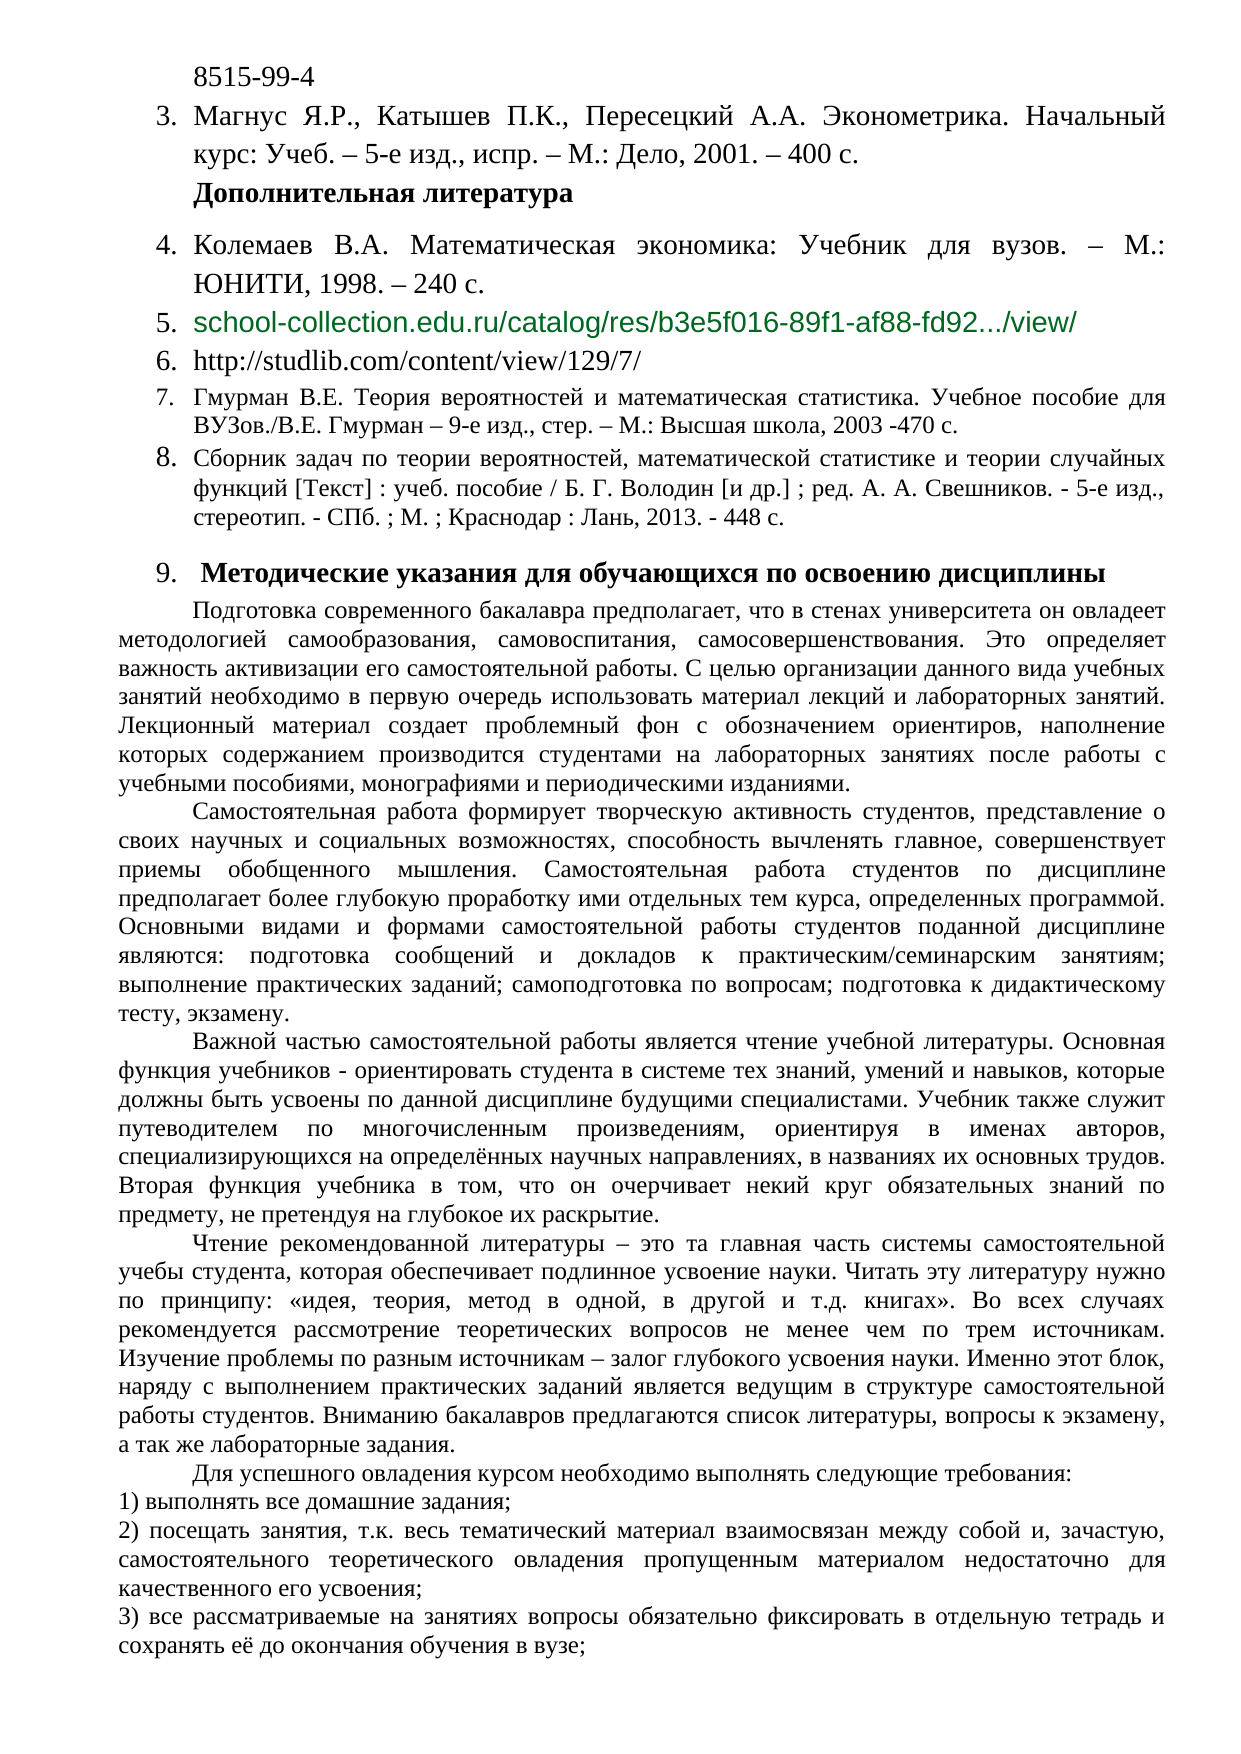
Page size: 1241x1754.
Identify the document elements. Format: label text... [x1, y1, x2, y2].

text 3) все рассматриваемые на занятиях вопросы обязательно фиксировать в отдельную тетрадь и сохранять её до окончания обучения в вузе; [118, 1601, 1167, 1659]
list Гмурман В.Е. Теория вероятностей и математическая статистика. Учебное пособие для ВУЗов./В.Е. Гмурман – 9-е изд., стер. – М.: Высшая школа, 2003 -470 с. [156, 382, 1167, 439]
list Сборник задач по теории вероятностей, математической статистике и теории случайных функций [Текст] : учеб. пособие / Б. Г. Володин [и др.] ; ред. А. А. Свешников. - 5-е изд., стереотип. - СПб. ; М. ; Краснодар : Лань, 2013. - 448 с. [156, 439, 1167, 530]
list Магнус Я.Р., Катышев П.К., Пересецкий А.А. Эконометрика. Начальный курс: Учеб. – 5-е изд., испр. – М.: Дело, 2001. – 400 с. [156, 98, 1167, 170]
text 2) посещать занятия, т.к. весь тематический материал взаимосвязан между собой и, зачастую, самостоятельного теоретического овладения пропущенным материалом недостаточно для качественного его усвоения; [118, 1515, 1167, 1601]
text Самостоятельная работа формирует творческую активность студентов, представление о своих научных и социальных возможностях, способность вычленять главное, совершенствует приемы обобщенного мышления. Самостоятельная работа студентов по дисциплине предполагает более глубокую проработку ими отдельных тем курса, определенных программой. Основными видами и формами самостоятельной работы студентов поданной дисциплине являются: подготовка сообщений и докладов к практическим/семинарским занятиям; выполнение практических заданий; самоподготовка по вопросам; подготовка к дидактическому тесту, экзамену. [118, 796, 1167, 1026]
text 1) выполнять все домашние задания; [118, 1486, 1167, 1515]
list Колемаев В.А. Математическая экономика: Учебник для вузов. – М.: ЮНИТИ, 1998. – 240 с. [156, 227, 1167, 299]
text Важной частью самостоятельной работы является чтение учебной литературы. Основная функция учебников - ориентировать студента в системе тех знаний, умений и навыков, которые должны быть усвоены по данной дисциплине будущими специалистами. Учебник также служит путеводителем по многочисленным произведениям, ориентируя в именах авторов, специализирующихся на определённых научных направлениях, в названиях их основных трудов. Вторая функция учебника в том, что он очерчивает некий круг обязательных знаний по предмету, не претендуя на глубокое их раскрытие. [118, 1026, 1167, 1228]
text Чтение рекомендованной литературы – это та главная часть системы самостоятельной учебы студента, которая обеспечивает подлинное усвоение науки. Читать эту литературу нужно по принципу: «идея, теория, метод в одной, в другой и т.д. книгах». Во всех случаях рекомендуется рассмотрение теоретических вопросов не менее чем по трем источникам. Изучение проблемы по разным источникам – залог глубокого усвоения науки. Именно этот блок, наряду с выполнением практических заданий является ведущим в структуре самостоятельной работы студентов. Вниманию бакалавров предлагаются список литературы, вопросы к экзамену, а так же лабораторные задания. [118, 1228, 1167, 1458]
text Для успешного овладения курсом необходимо выполнять следующие требования: [118, 1458, 1167, 1486]
list Дополнительная литература [193, 175, 1167, 208]
subtitle Методические указания для обучающихся по освоению дисциплины [156, 555, 1167, 589]
text Подготовка современного бакалавра предполагает, что в стенах университета он овладеет методологией самообразования, самовоспитания, самосовершенствования. Это определяет важность активизации его самостоятельной работы. С целью организации данного вида учебных занятий необходимо в первую очередь использовать материал лекций и лабораторных занятий. Лекционный материал создает проблемный фон с обозначением ориентиров, наполнение которых содержанием производится студентами на лабораторных занятиях после работы с учебными пособиями, монографиями и периодическими изданиями. [118, 595, 1167, 796]
list http://studlib.com/content/view/129/7/ [156, 343, 1167, 377]
list school-collection.edu.ru/catalog/res/b3e5f016-89f1-af88-fd92.../view/ [156, 304, 1167, 338]
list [156, 59, 1167, 93]
